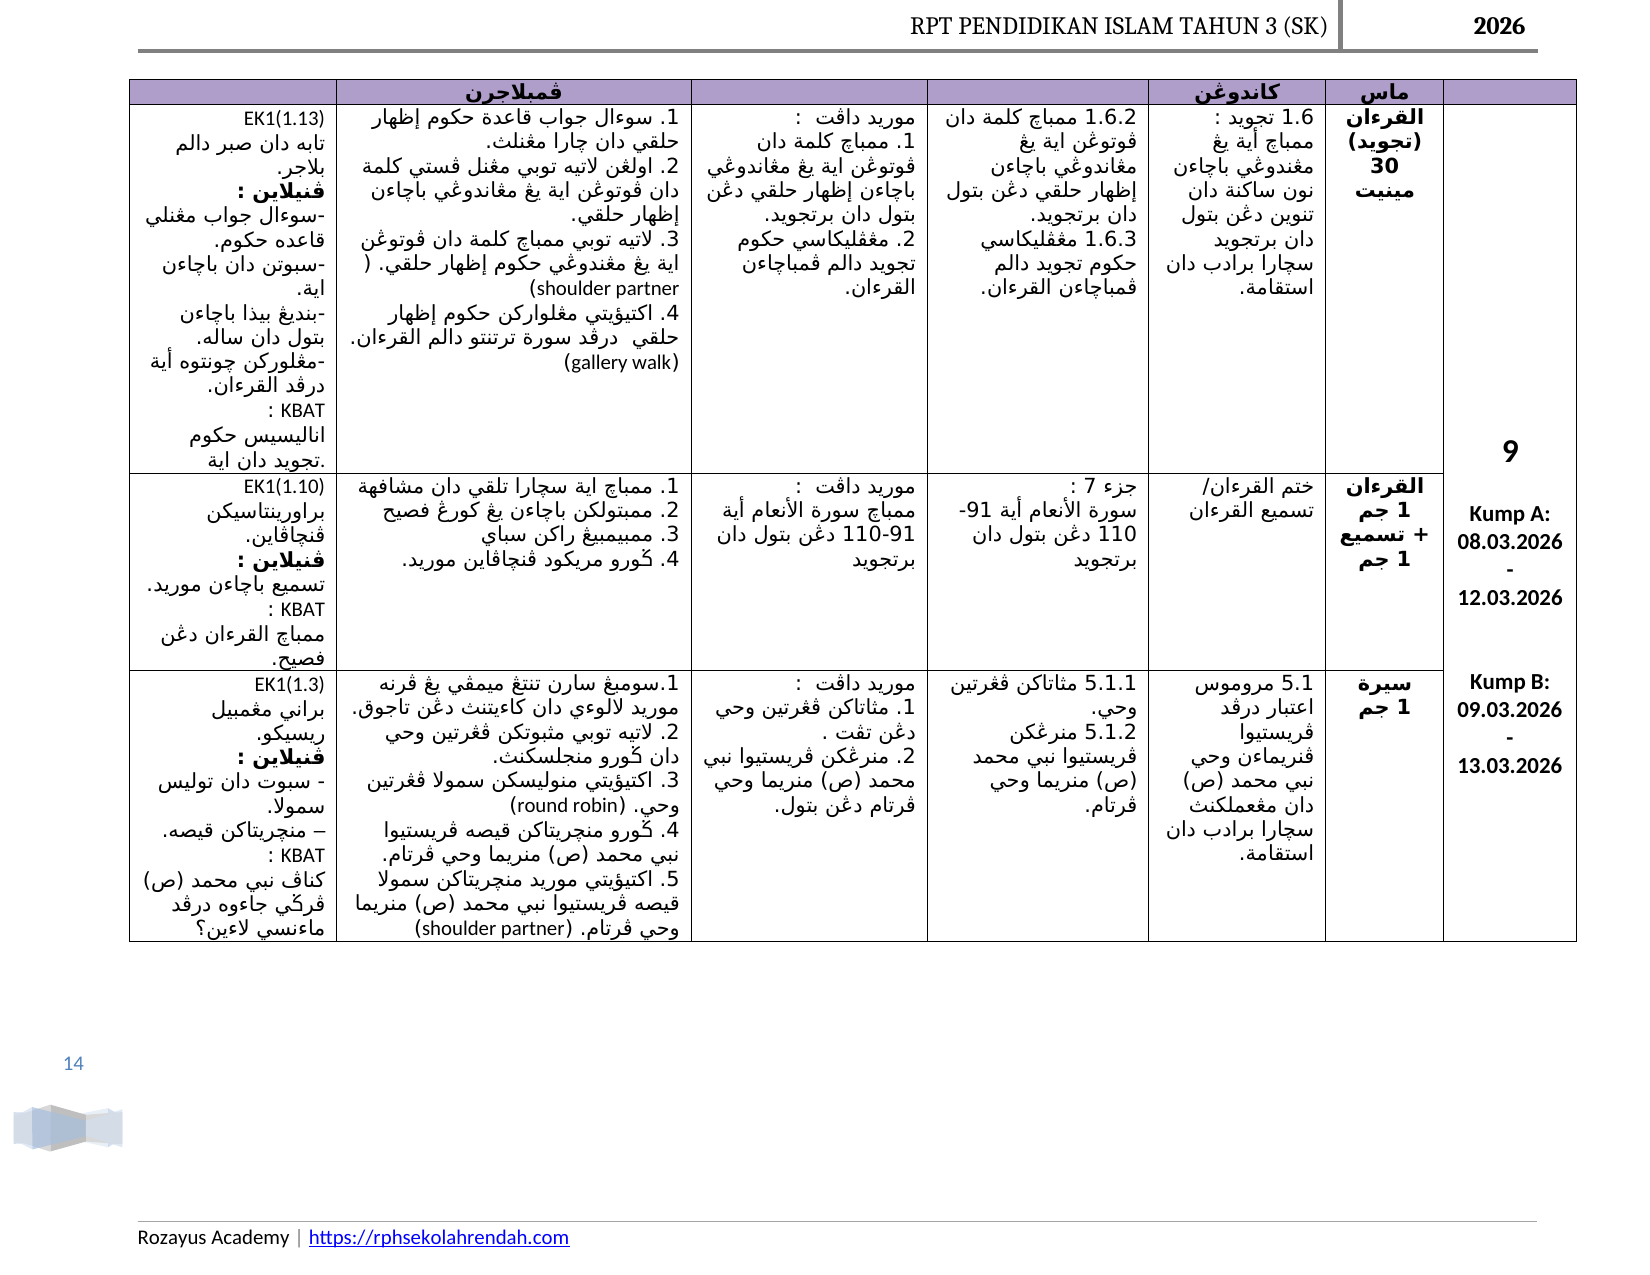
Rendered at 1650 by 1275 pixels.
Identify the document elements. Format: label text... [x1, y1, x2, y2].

table_cell 5.1.1 مثاتاكن ڤڠرتين وحي. 5.1.2 منرڠكن ڤريستيوا نبي محمد (ص) منريما وحي ڤرتام. [928, 671, 1148, 941]
table_cell EK1(1.3) براني مڠمبيل ريسيكو. ڤنيلاين : - سبوت دان توليس سمولا. – منچريتاكن قيصه. KBAT : كناڤ نبي محمد (ص) ڤرݢي جاءوه درڤد ماءنسي لاءين؟ [130, 671, 336, 941]
table_cell موريد داڤت : ممباچ سورة الأنعام أية 91-110 دڠن بتول دان برتجويد [692, 474, 927, 670]
table_header بيدڠ / ماس [1326, 80, 1443, 104]
table_cell 1. سوءال جواب قاعدة حكوم إظهار حلقي دان چارا مڠنلث. 2. اولڠن لاتيه توبي مڠنل ڤستي كلمة دان ڤوتوڠن اية يڠ مڠاندوڠي باچاءن إظهار حلقي. 3. لاتيه توبي ممباچ كلمة دان ڤوتوڠن اية يڠ مڠندوڠي حكوم إظهار حلقي. (shoulder partner) 4. اكتيؤيتي مڠلواركن حكوم إظهار حلقي درڤد سورة ترتنتو دالم القرءان. (gallery walk) [337, 105, 691, 473]
table_header اوبجيكتيف [692, 80, 927, 104]
table_header EMK & ڤنيلاين [130, 80, 336, 104]
table_cell جزء 7 : سورة الأنعام أية 91-110 دڠن بتول دان برتجويد [928, 474, 1148, 670]
table_header ڠݢو [1444, 80, 1576, 104]
table_header ستندرد ڤمبلاجرن [928, 80, 1148, 104]
table_cell موريد داڤت : 1. مثاتاكن ڤڠرتين وحي دڠن تڤت . 2. منرڠكن ڤريستيوا نبي محمد (ص) منريما وحي ڤرتام دڠن بتول. [692, 671, 927, 941]
table_cell موريد داڤت : 1. ممباچ كلمة دان ڤوتوڠن اية يڠ مڠاندوڠي باچاءن إظهار حلقي دڠن بتول دان برتجويد. 2. مڠڤليكاسي حكوم تجويد دالم ڤمباچاءن القرءان. [692, 105, 927, 473]
table_cell 1. ممباچ اية سچارا تلقي دان مشافهة 2. ممبتولكن باچاءن يڠ كورڠ فصيح 3. ممبيمبيڠ راكن سباي 4. ݢورو مريكود ڤنچاڤاين موريد. [337, 474, 691, 670]
table_cell 1.6 تجويد : ممباچ أية يڠ مڠندوڠي باچاءن نون ساكنة دان تنوين دڠن بتول دان برتجويد سچارا برادب دان استقامة. [1149, 105, 1325, 473]
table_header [337, 80, 691, 104]
table_cell ختم القرءان/ تسميع القرءان [1149, 474, 1325, 670]
table_cell القرءان 1 جم + تسميع 1 جم [1326, 474, 1443, 670]
table_cell 1.6.2 ممباچ كلمة دان ڤوتوڠن اية يڠ مڠاندوڠي باچاءن إظهار حلقي دڠن بتول دان برتجويد. 1.6.3 مڠڤليكاسي حكوم تجويد دالم ڤمباچاءن القرءان. [928, 105, 1148, 473]
table_cell EK1(1.10) براورينتاسيكن ڤنچاڤاين. ڤنيلاين : تسميع باچاءن موريد. KBAT : ممباچ القرءان دڠن فصيح. [130, 474, 336, 670]
table_cell سيرة 1 جم [1326, 671, 1443, 941]
table_cell 9 Kump A: 08.03.2026-12.03.2026 Kump B: 09.03.2026-13.03.2026 [1444, 105, 1576, 941]
table_cell EK1(1.13) تابه دان صبر دالم بلاجر. ڤنيلاين : -سوءال جواب مڠنلي قاعده حكوم. -سبوتن دان باچاءن اية. -بنديڠ بيذا باچاءن بتول دان ساله. -مڠلوركن چونتوه أية درڤد القرءان. KBAT : اناليسيس حكوم تجويد دان اية. [130, 105, 336, 473]
table_cell 5.1 مروموس اعتبار درڤد ڤريستيوا ڤنريماءن وحي نبي محمد (ص) دان مڠعملكنث سچارا برادب دان استقامة. [1149, 671, 1325, 941]
table_cell القرءان (تجويد) 30 مينيت [1326, 105, 1443, 473]
table_header ستندرد كاندوڠن [1149, 80, 1325, 104]
table_cell 1.سومبڠ سارن تنتڠ ميمڤي يڠ ڤرنه موريد لالوءي دان كاءيتنث دڠن تاجوق. 2. لاتيه توبي مثبوتكن ڤڠرتين وحي دان ݢورو منجلسكنث. 3. اكتيؤيتي منوليسكن سمولا ڤڠرتين وحي. (round robin) 4. ݢورو منچريتاكن قيصه ڤريستيوا نبي محمد (ص) منريما وحي ڤرتام. 5. اكتيؤيتي موريد منچريتاكن سمولا قيصه ڤريستيوا نبي محمد (ص) منريما وحي ڤرتام. (shoulder partner) [337, 671, 691, 941]
